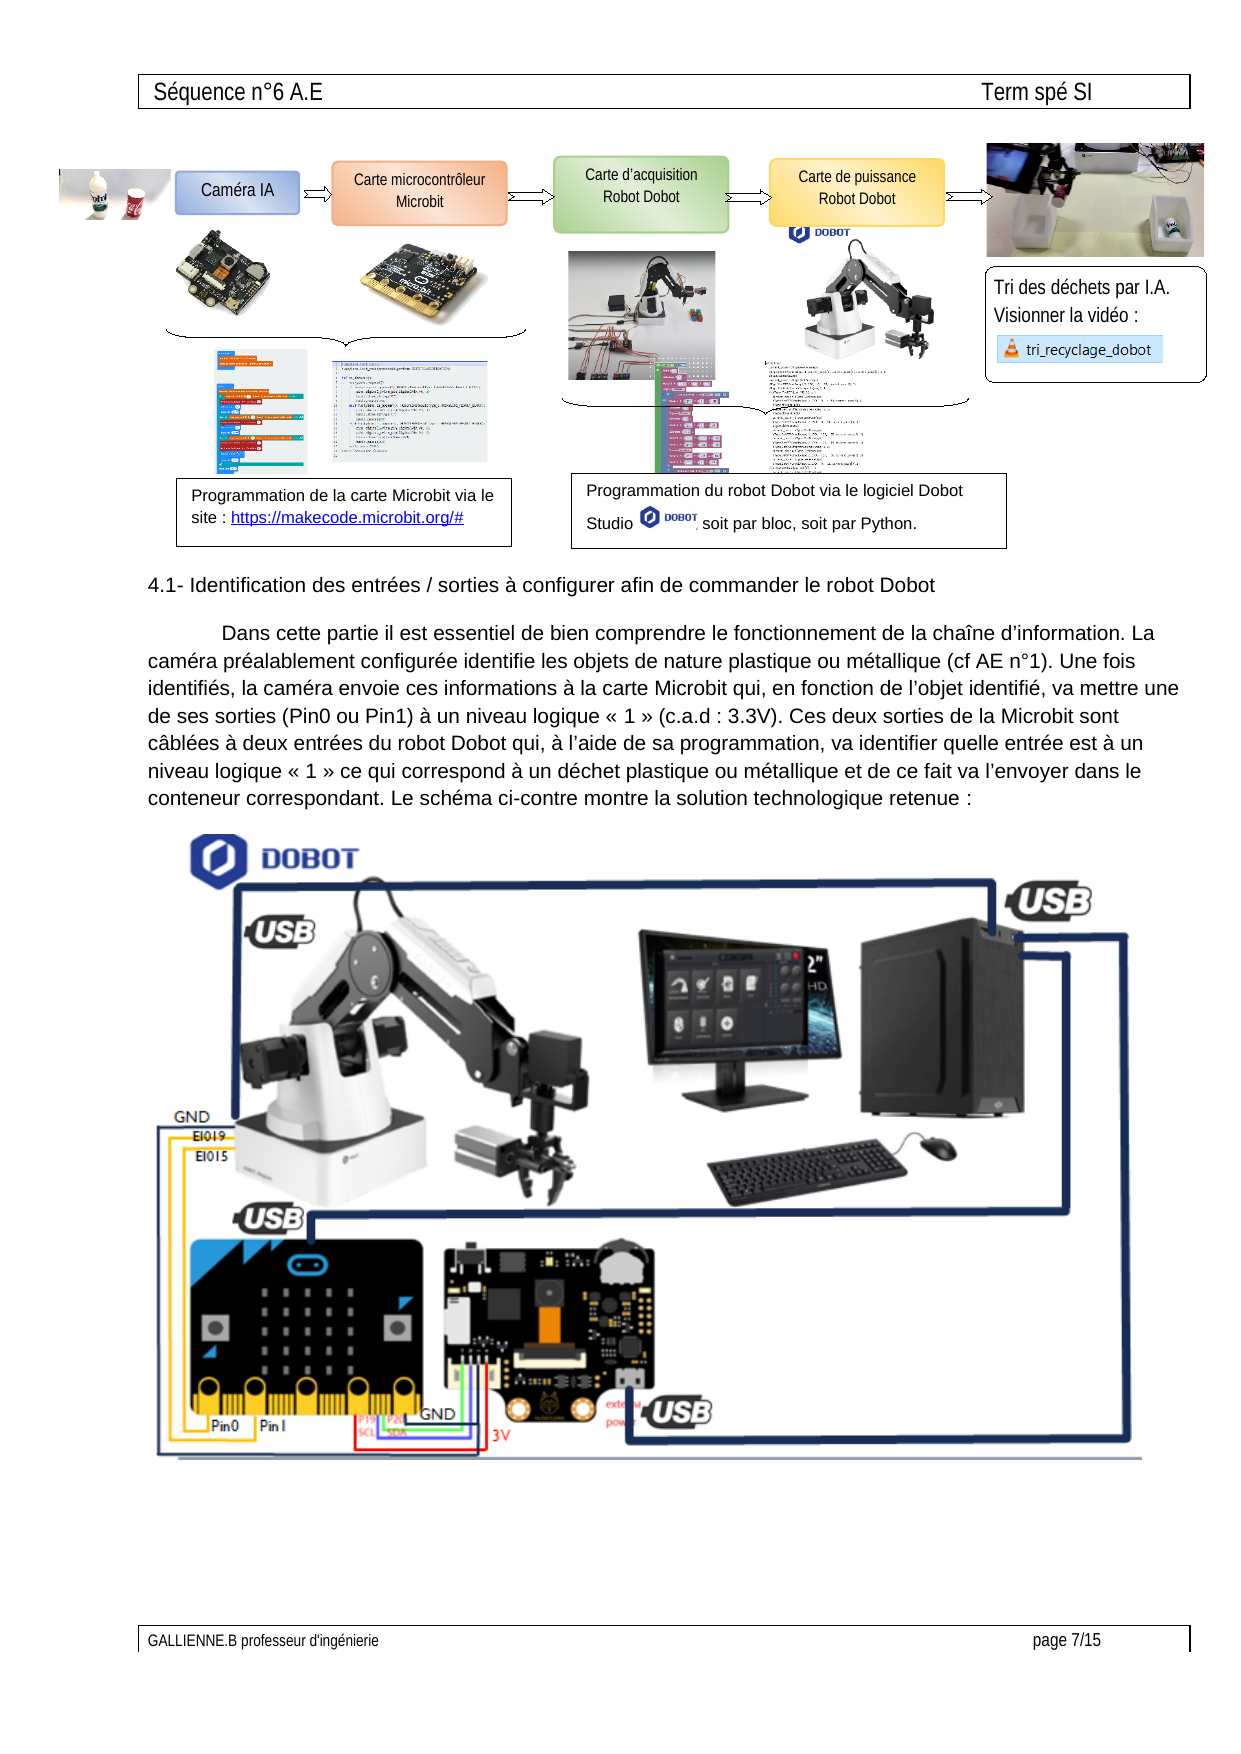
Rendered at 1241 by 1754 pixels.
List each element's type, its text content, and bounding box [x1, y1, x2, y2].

picture [214, 349, 308, 474]
text 4.1- Identification des entrées / sorties à configurer afin de commander le robot Dobot [148, 573, 1181, 597]
picture [650, 407, 731, 473]
picture [147, 834, 1142, 1460]
picture [986, 143, 1205, 257]
picture [568, 251, 731, 406]
picture [637, 502, 698, 530]
picture [332, 361, 488, 462]
picture [993, 331, 1163, 365]
text Dans cette partie il est essentiel de bien comprendre le fonctionnement de la chaîne d’information. La caméra préalablement configurée identifie les objets de nature plastique ou métallique (cf AE n°1). Une fois identifiés, la caméra envoie ces informations à la carte Microbit qui, en fonction de l’objet identifié, va mettre une de ses sorties (Pin0 ou Pin1) à un niveau logique « 1 » (c.a.d : 3.3V). Ces deux sorties de la Microbit sont câblées à deux entrées du robot Dobot qui, à l’aide de sa programmation, va identifier quelle entrée est à un niveau logique « 1 » ce qui correspond à un déchet plastique ou métallique et de ce fait va l’envoyer dans le conteneur correspondant. Le schéma ci-contre montre la solution technologique retenue : [148, 621, 1181, 810]
picture [346, 230, 493, 328]
picture [762, 214, 950, 473]
picture [174, 228, 272, 316]
